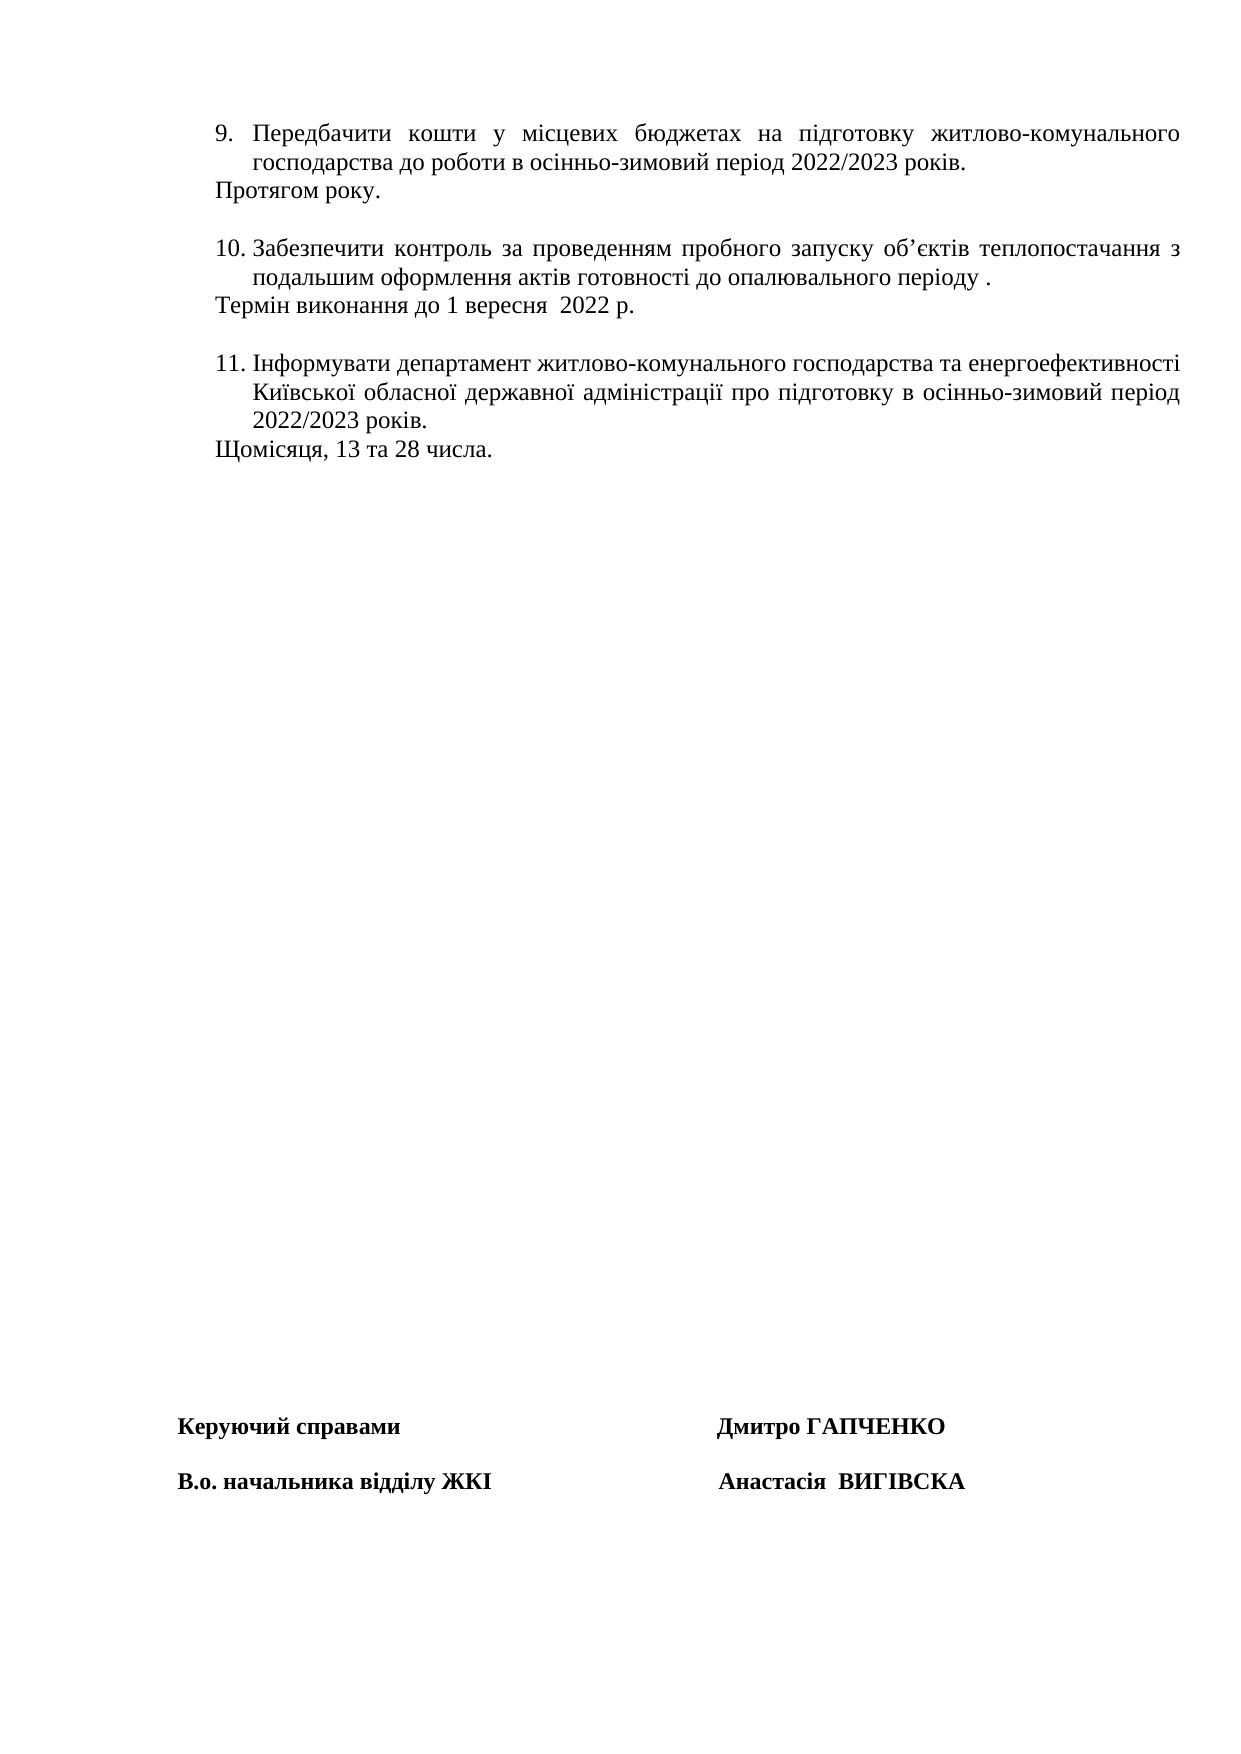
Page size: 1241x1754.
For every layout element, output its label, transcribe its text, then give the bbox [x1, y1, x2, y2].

title Інформувати департамент житлово-комунального господарства та енергоефективності Київської обласної державної адміністрації про підготовку в осінньо-зимовий період 2022/2023 років. [215, 348, 1181, 434]
title В.о. начальника відділу ЖКІ Анастасія ВИГІВСКА [177, 1467, 1181, 1495]
title Протягом року. [215, 176, 1181, 204]
title Керуючий справами Дмитро ГАПЧЕНКО [177, 1412, 1181, 1439]
title Передбачити кошти у місцевих бюджетах на підготовку житлово-комунального господарства до роботи в осінньо-зимовий період 2022/2023 років. [215, 118, 1181, 176]
title Забезпечити контроль за проведенням пробного запуску об’єктів теплопостачання з подальшим оформлення актів готовності до опалювального періоду . [215, 233, 1181, 291]
title Термін виконання до 1 вересня 2022 р. [215, 291, 1181, 319]
title Щомісяця, 13 та 28 числа. [215, 434, 1181, 463]
